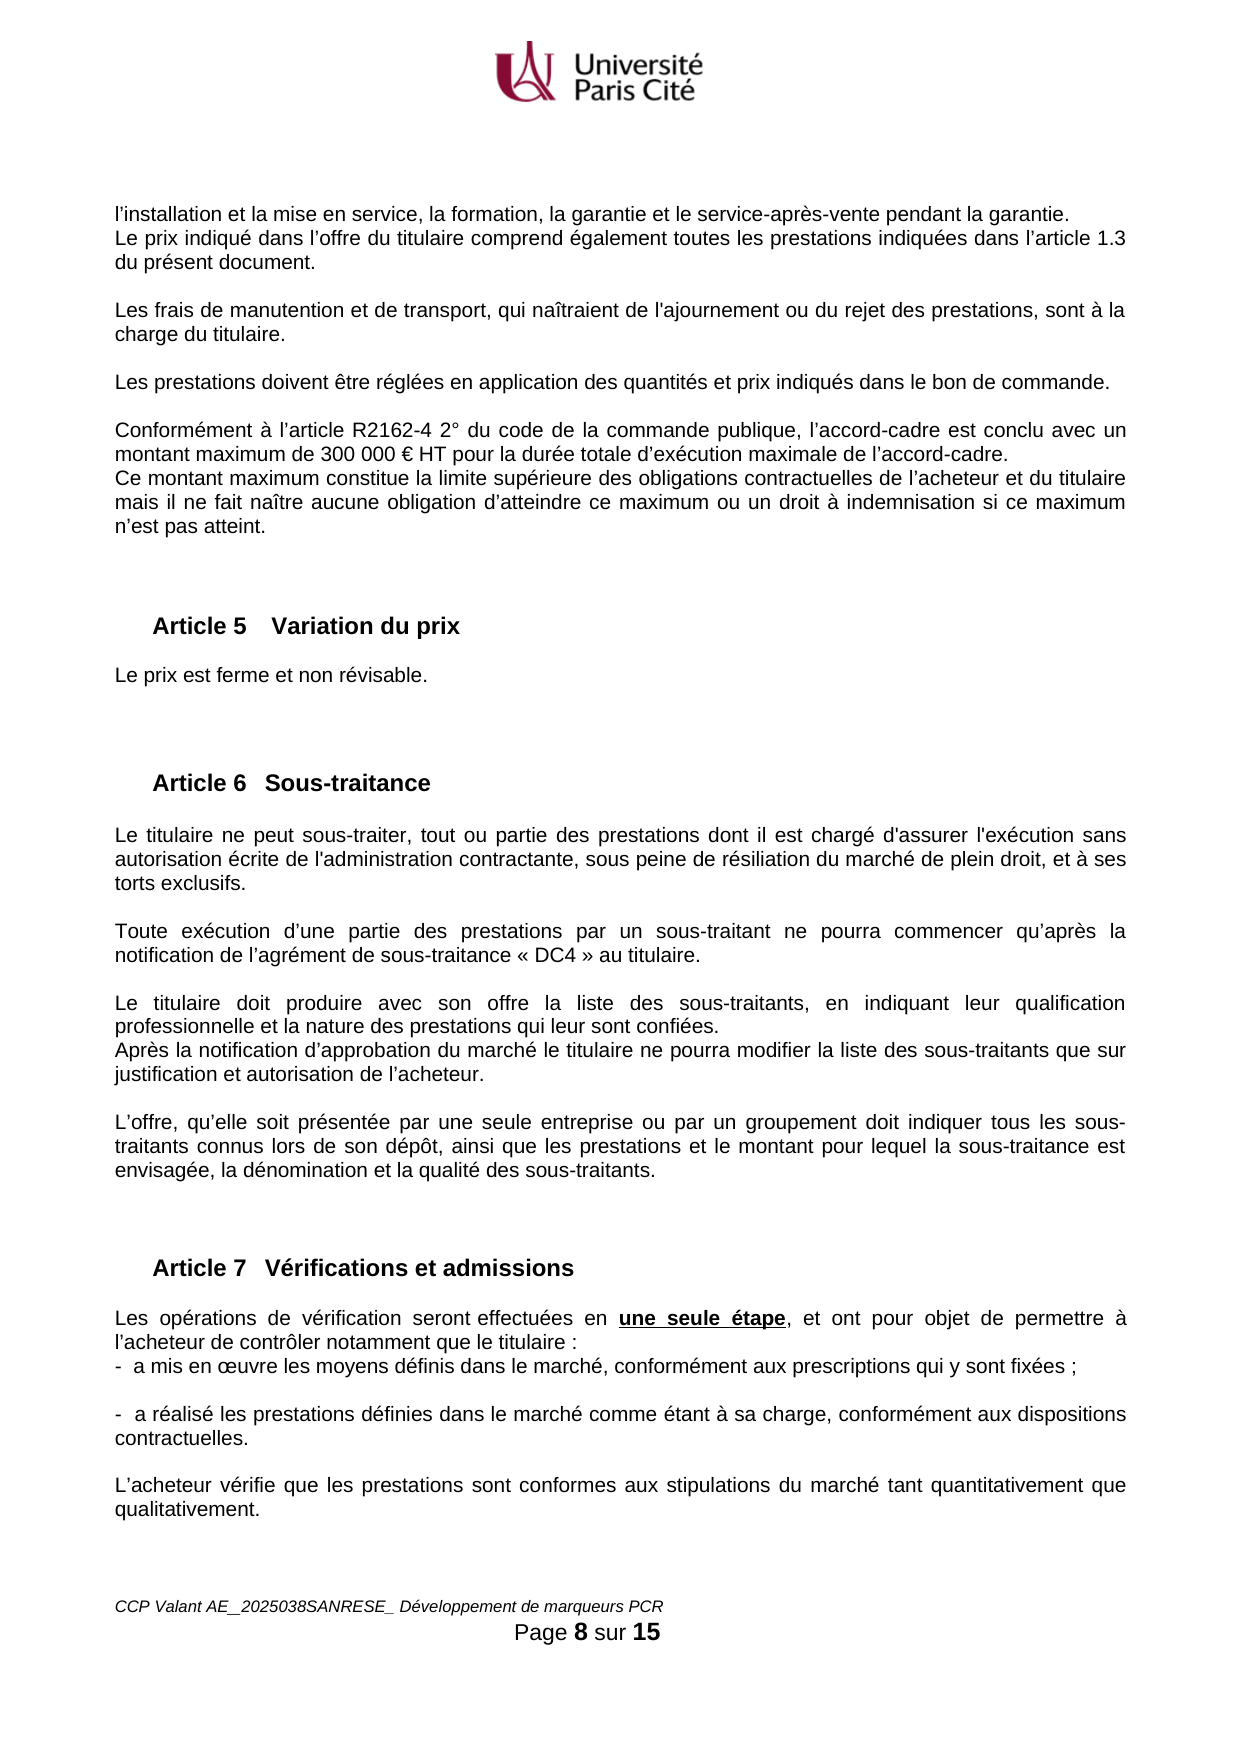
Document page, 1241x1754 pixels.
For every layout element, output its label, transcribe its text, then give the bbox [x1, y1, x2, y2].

text Les opérations de vérification seront effectuées en une seule étape, et ont pour objet de permettre à l’acheteur de contrôler notamment que le titulaire : [114, 1306, 1128, 1353]
text Ce montant maximum constitue la limite supérieure des obligations contractuelles de l’acheteur et du titulaire mais il ne fait naître aucune obligation d’atteindre ce maximum ou un droit à indemnisation si ce maximum n’est pas atteint. [114, 466, 1128, 537]
text L’offre, qu’elle soit présentée par une seule entreprise ou par un groupement doit indiquer tous les sous-traitants connus lors de son dépôt, ainsi que les prestations et le montant pour lequel la sous-traitance est envisagée, la dénomination et la qualité des sous-traitants. [114, 1110, 1128, 1182]
text - a réalisé les prestations définies dans le marché comme étant à sa charge, conformément aux dispositions contractuelles. [114, 1401, 1128, 1449]
text Le titulaire doit produire avec son offre la liste des sous-traitants, en indiquant leur qualification professionnelle et la nature des prestations qui leur sont confiées. [114, 990, 1128, 1038]
text Les frais de manutention et de transport, qui naîtraient de l'ajournement ou du rejet des prestations, sont à la charge du titulaire. [114, 298, 1128, 346]
picture [494, 41, 703, 102]
text Toute exécution d’une partie des prestations par un sous-traitant ne pourra commencer qu’après la notification de l’agrément de sous-traitance « DC4 » au titulaire. [114, 918, 1128, 966]
text Le prix est ferme et non révisable. [114, 663, 1128, 687]
text - a mis en œuvre les moyens définis dans le marché, conformément aux prescriptions qui y sont fixées ; [114, 1353, 1128, 1377]
subtitle Variation du prix [152, 612, 1128, 639]
text Le prix indiqué dans l’offre du titulaire comprend également toutes les prestations indiquées dans l’article 1.3 du présent document. [114, 226, 1128, 274]
text Les prestations doivent être réglées en application des quantités et prix indiqués dans le bon de commande. [114, 370, 1128, 394]
text L’acheteur vérifie que les prestations sont conformes aux stipulations du marché tant quantitativement que qualitativement. [114, 1473, 1128, 1521]
text Conformément à l’article R2162-4 2° du code de la commande publique, l’accord-cadre est conclu avec un montant maximum de 300 000 € HT pour la durée totale d’exécution maximale de l’accord-cadre. [114, 418, 1128, 466]
subtitle Sous-traitance [152, 769, 1128, 796]
text Le titulaire ne peut sous-traiter, tout ou partie des prestations dont il est chargé d'assurer l'exécution sans autorisation écrite de l'administration contractante, sous peine de résiliation du marché de plein droit, et à ses torts exclusifs. [114, 823, 1128, 894]
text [114, 202, 1128, 226]
subtitle Vérifications et admissions [152, 1254, 1128, 1282]
text Après la notification d’approbation du marché le titulaire ne pourra modifier la liste des sous-traitants que sur justification et autorisation de l’acheteur. [114, 1038, 1128, 1086]
